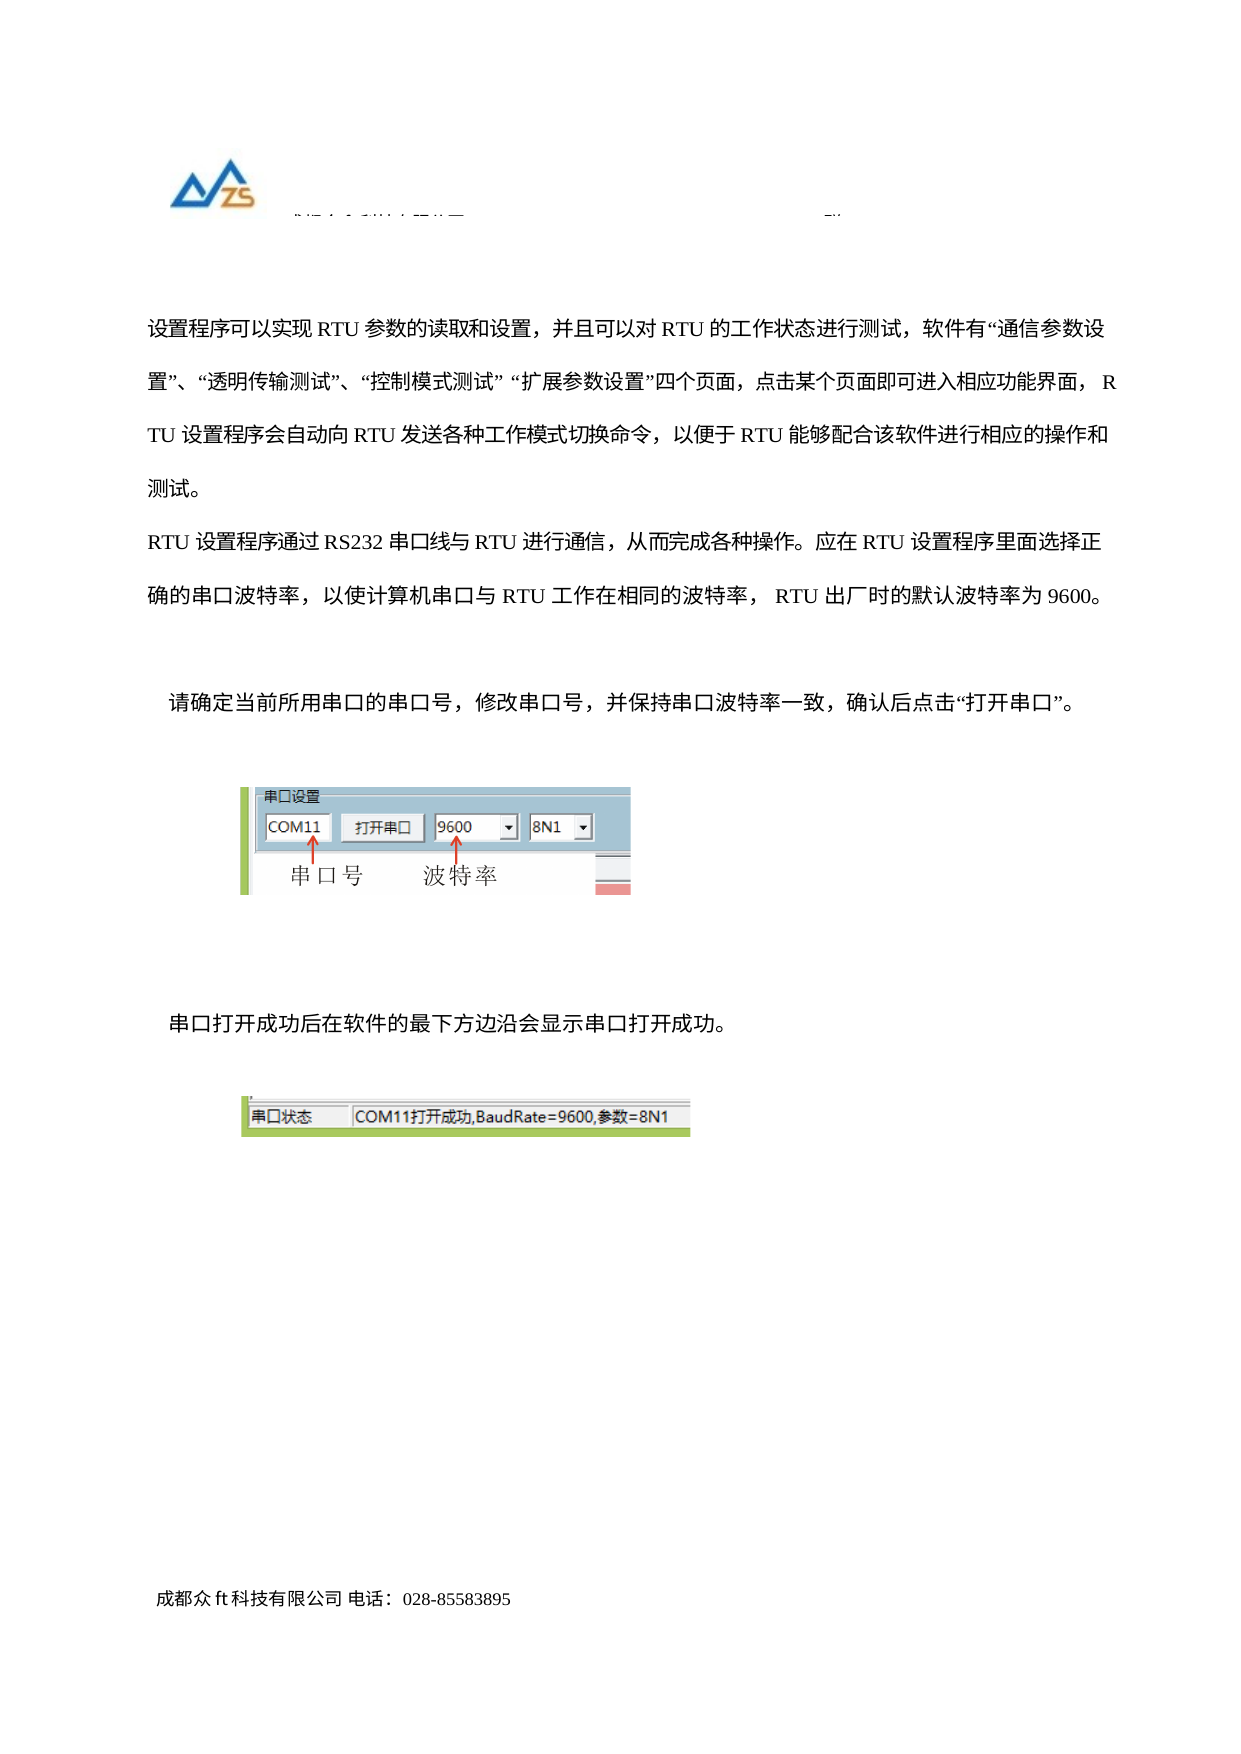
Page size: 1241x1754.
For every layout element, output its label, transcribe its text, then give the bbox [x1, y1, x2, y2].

text 请确定当前所用串口的串口号，修改串口号，并保持串口波特率一致，确认后点击“打开串口”。 [168, 687, 1138, 717]
text 设置程序可以实现 RTU 参数的读取和设置，并且可以对 RTU 的工作状态进行测试，软件有“通信参数设置”、“透明传输测试”、“控制模式测试” “扩展参数设置”四个页面，点击某个页面即可进入相应功能界面， RTU 设置程序会自动向 RTU 发送各种工作模式切换命令，以便于 RTU 能够配合该软件进行相应的操作和测试。 [147, 312, 1126, 502]
text RTU 设置程序通过 RS232 串口线与 RTU 进行通信，从而完成各种操作。应在 RTU 设置程序里面选择正 [147, 526, 1138, 556]
picture [241, 1096, 691, 1137]
picture [240, 787, 631, 895]
picture [169, 148, 267, 219]
text 确的串口波特率，以使计算机串口与 RTU 工作在相同的波特率， RTU 出厂时的默认波特率为 9600。 [147, 579, 1138, 609]
text 串口打开成功后在软件的最下方边沿会显示串口打开成功。 [168, 1007, 1138, 1037]
